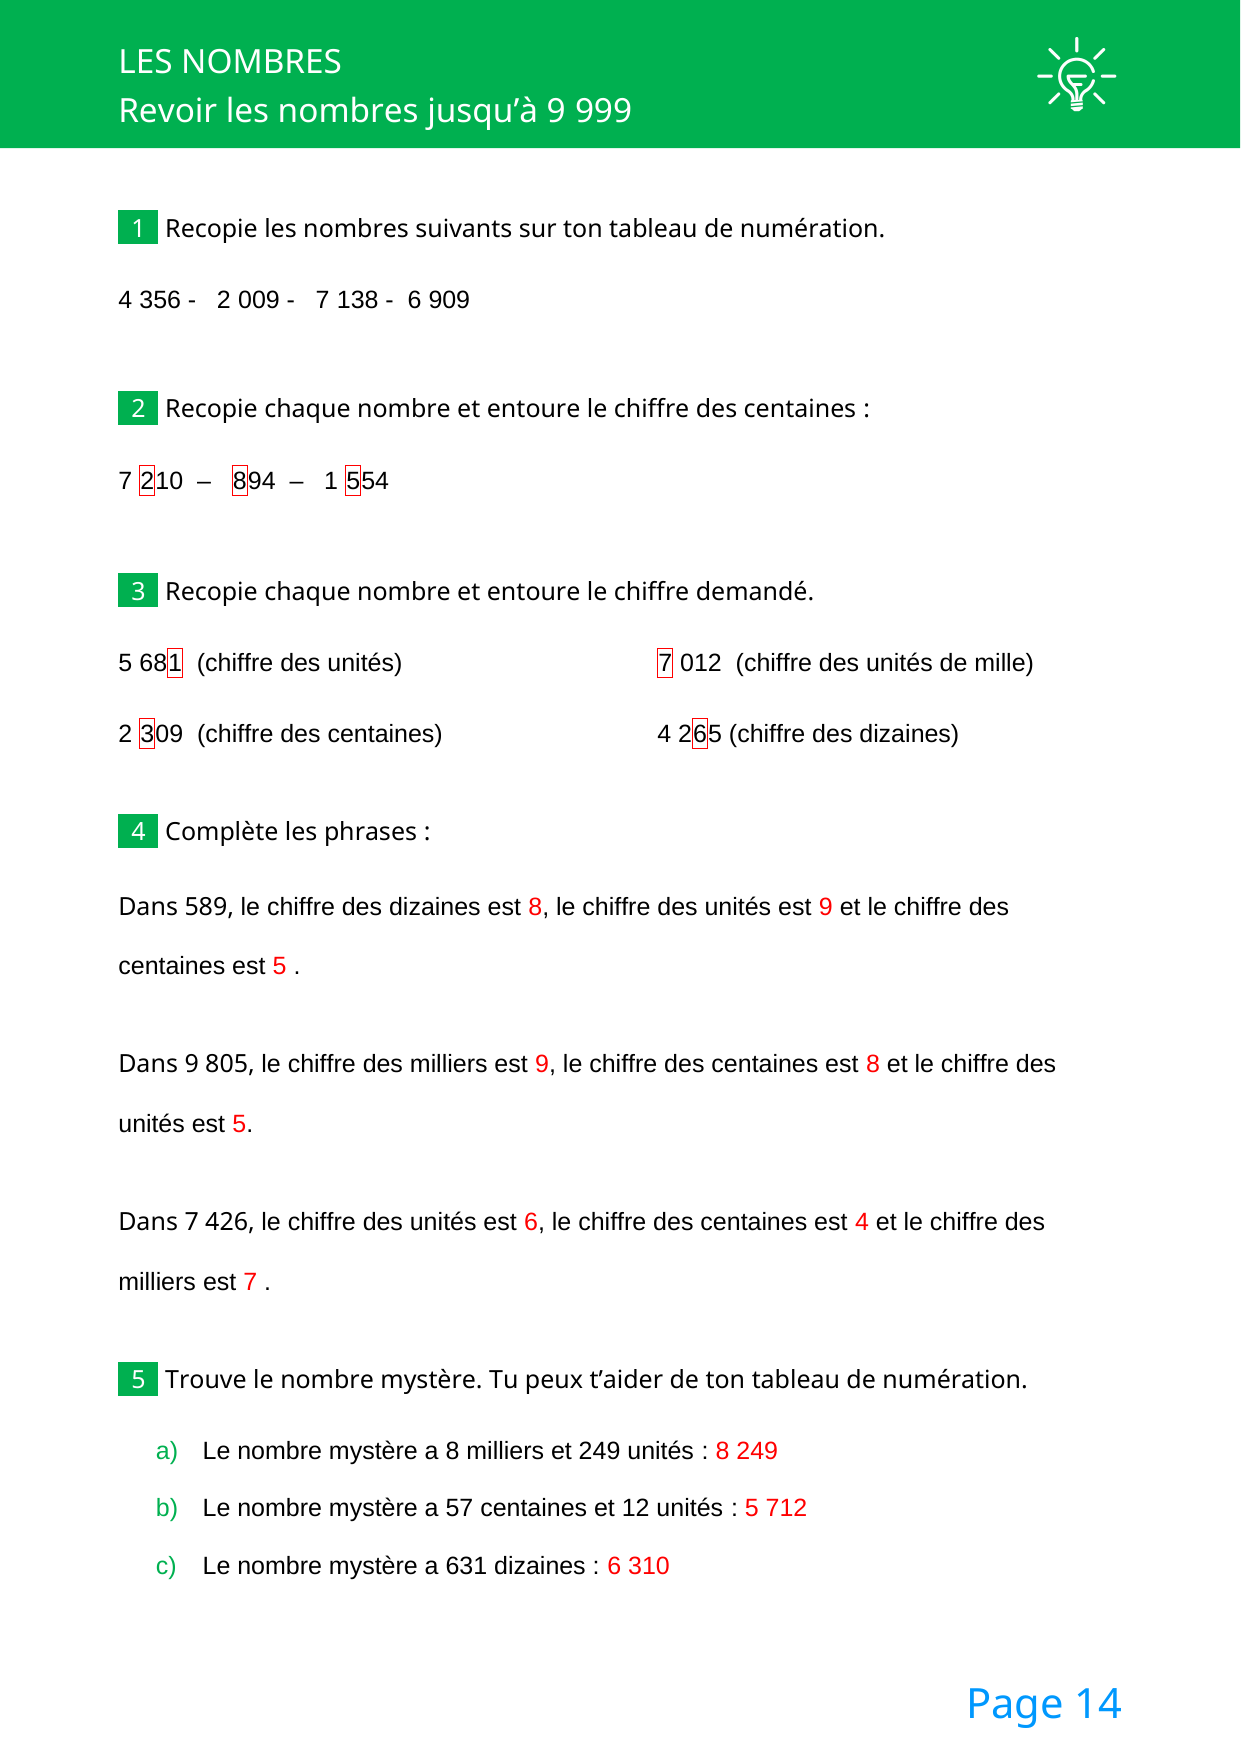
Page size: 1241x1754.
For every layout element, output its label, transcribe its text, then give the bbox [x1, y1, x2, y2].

picture [1034, 37, 1123, 114]
text 2 309 (chiffre des centaines) [155, 718, 583, 749]
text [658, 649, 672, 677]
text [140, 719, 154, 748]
text 2 Recopie chaque nombre et entoure le chiffre des centaines : [158, 391, 1122, 425]
text 7 210 – 894 – 1 554 [361, 465, 1122, 496]
text 5 681 (chiffre des unités) [118, 647, 182, 678]
text 7 210 – 894 – 1 554 [248, 465, 345, 496]
text 4 Complète les phrases : [158, 814, 1122, 848]
list Le nombre mystère a 631 dizaines : 6 310 [156, 1551, 1122, 1579]
list Le nombre mystère a 8 milliers et 249 unités : 8 249 [156, 1436, 1122, 1464]
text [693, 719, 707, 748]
text 1 Recopie les nombres suivants sur ton tableau de numération. [158, 210, 1122, 244]
text Dans 9 805, le chiffre des milliers est 9, le chiffre des centaines est 8 et le chiffre des unités est 5. [118, 1046, 1122, 1137]
text 5 Trouve le nombre mystère. Tu peux t’aider de ton tableau de numération. [158, 1362, 1122, 1396]
text Dans 589, le chiffre des dizaines est 8, le chiffre des unités est 9 et le chiffre des centaines est 5 . [118, 888, 1122, 980]
text 3 Recopie chaque nombre et entoure le chiffre demandé. [158, 573, 1122, 607]
text 4 356 - 2 009 - 7 138 - 6 909 [118, 284, 1122, 313]
text 4 265 (chiffre des dizaines) [708, 718, 1122, 749]
text 7 012 (chiffre des unités de mille) [673, 647, 1122, 678]
text Dans 7 426, le chiffre des unités est 6, le chiffre des centaines est 4 et le chiffre des milliers est 7 . [118, 1204, 1122, 1295]
text 5 681 (chiffre des unités) [183, 647, 583, 678]
text 7 210 – 894 – 1 554 [155, 465, 232, 496]
list Le nombre mystère a 57 centaines et 12 unités : 5 712 [156, 1493, 1122, 1522]
